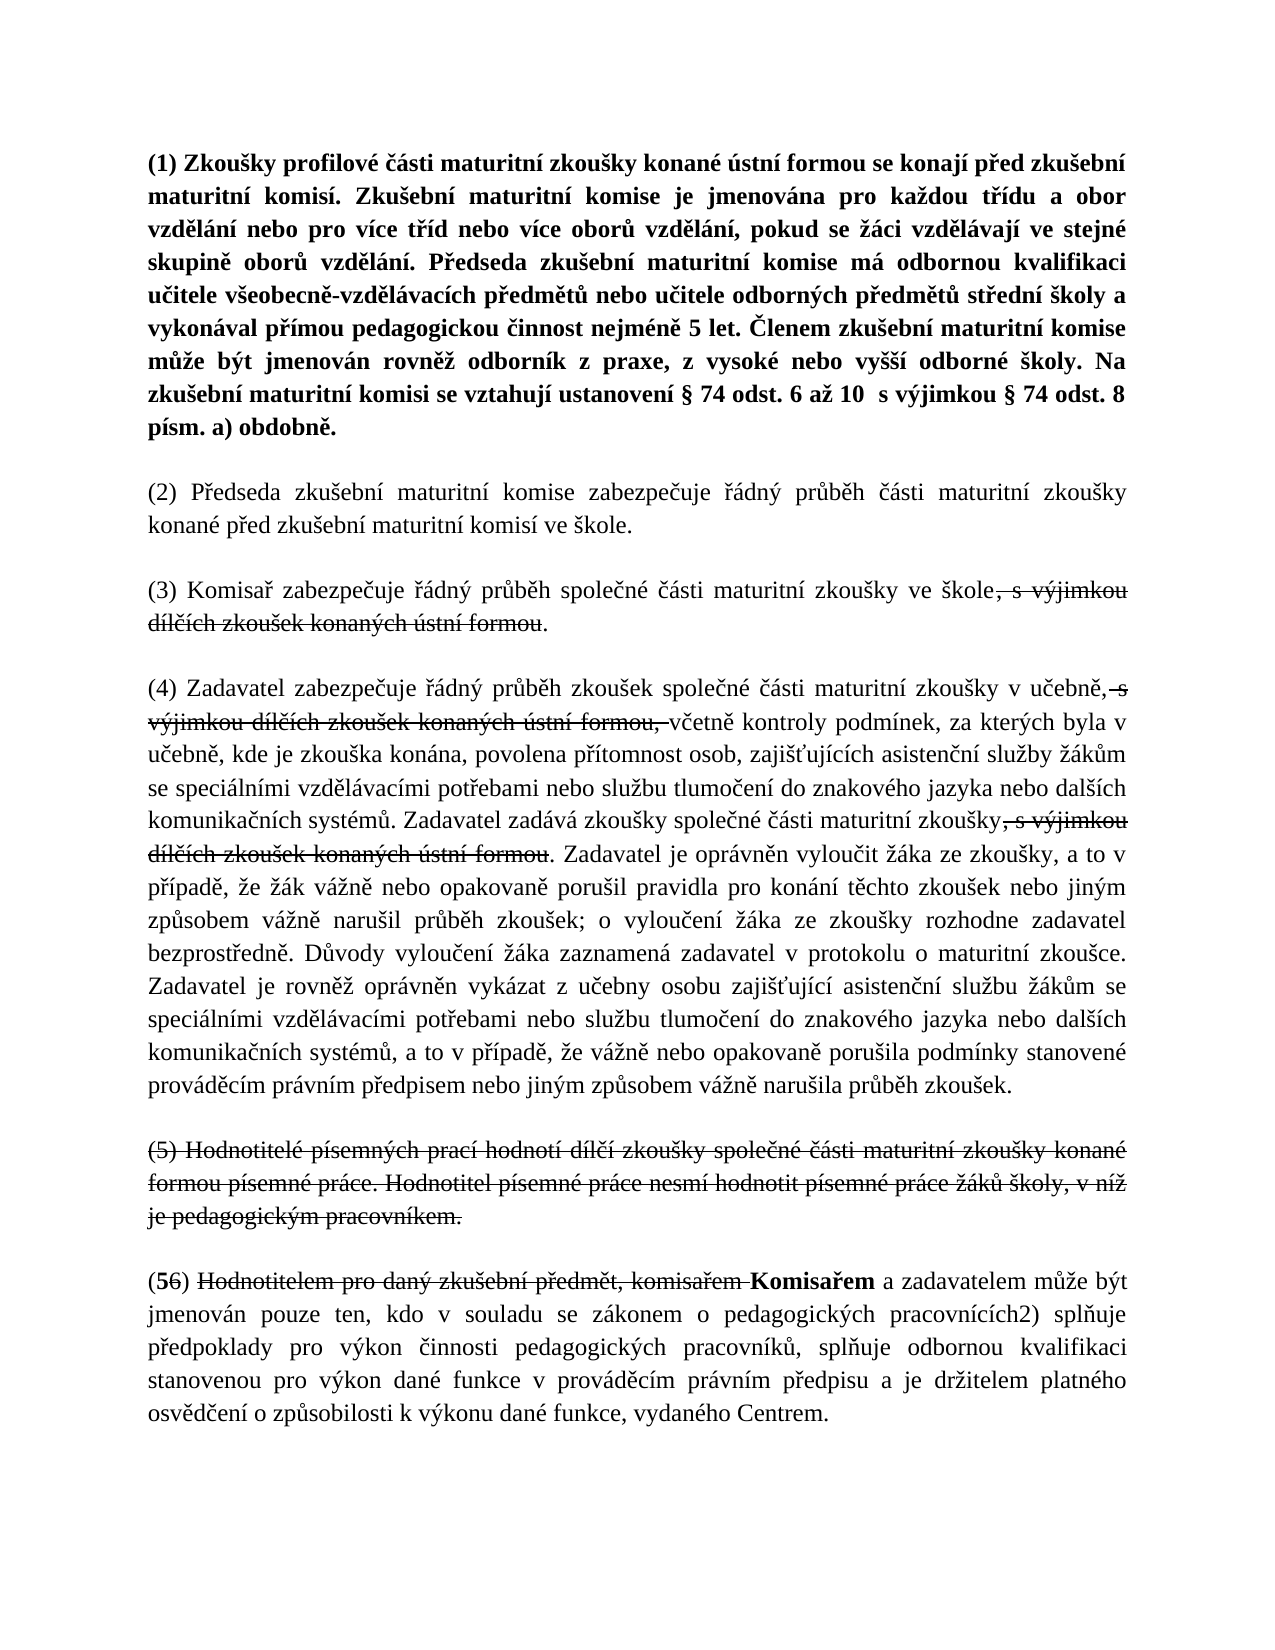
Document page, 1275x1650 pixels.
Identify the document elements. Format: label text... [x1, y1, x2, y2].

text (5) Hodnotitelé písemných prací hodnotí dílčí zkoušky společné části maturitní zkoušky konané formou písemné práce. Hodnotitel písemné práce nesmí hodnotit písemné práce žáků školy, v níž je pedagogickým pracovníkem. [148, 1152, 1127, 1184]
text (5) Hodnotitelé písemných prací hodnotí dílčí zkoušky společné části maturitní zkoušky konané formou písemné práce. Hodnotitel písemné práce nesmí hodnotit písemné práce žáků školy, v níž je pedagogickým pracovníkem. [148, 1185, 1127, 1230]
text (56) Hodnotitelem pro daný zkušební předmět, komisařem Komisařem a zadavatelem může být jmenován pouze ten, kdo v souladu se zákonem o pedagogických pracovnících2) splňuje předpoklady pro výkon činnosti pedagogických pracovníků, splňuje odbornou kvalifikaci stanovenou pro výkon dané funkce v prováděcím právním předpisu a je držitelem platného osvědčení o způsobilosti k výkonu dané funkce, vydaného Centrem. [148, 1266, 1127, 1427]
text (4) Zadavatel zabezpečuje řádný průběh zkoušek společné části maturitní zkoušky v učebně, s výjimkou dílčích zkoušek konaných ústní formou, včetně kontroly podmínek, za kterých byla v učebně, kde je zkouška konána, povolena přítomnost osob, zajišťujících asistenční služby žákům se speciálními vzdělávacími potřebami nebo službu tlumočení do znakového jazyka nebo dalších komunikačních systémů. Zadavatel zadává zkoušky společné části maturitní zkoušky, s výjimkou dílčích zkoušek konaných ústní formou. Zadavatel je oprávněn vyloučit žáka ze zkoušky, a to v případě, že žák vážně nebo opakovaně porušil pravidla pro konání těchto zkoušek nebo jiným způsobem vážně narušil průběh zkoušek; o vyloučení žáka ze zkoušky rozhodne zadavatel bezprostředně. Důvody vyloučení žáka zaznamená zadavatel v protokolu o maturitní zkoušce. Zadavatel je rovněž oprávněn vykázat z učebny osobu zajišťující asistenční službu žákům se speciálními vzdělávacími potřebami nebo službu tlumočení do znakového jazyka nebo dalších komunikačních systémů, a to v případě, že vážně nebo opakovaně porušila podmínky stanovené prováděcím právním předpisem nebo jiným způsobem vážně narušila průběh zkoušek. [148, 673, 1127, 1098]
text (3) Komisař zabezpečuje řádný průběh společné části maturitní zkoušky ve škole, s výjimkou dílčích zkoušek konaných ústní formou. [148, 575, 1127, 637]
text (2) Předseda zkušební maturitní komise zabezpečuje řádný průběh části maturitní zkoušky konané před zkušební maturitní komisí ve škole. [148, 477, 1127, 539]
text (1) Zkoušky profilové části maturitní zkoušky konané ústní formou se konají před zkušební maturitní komisí. Zkušební maturitní komise je jmenována pro každou třídu a obor vzdělání nebo pro více tříd nebo více oborů vzdělání, pokud se žáci vzdělávají ve stejné skupině oborů vzdělání. Předseda zkušební maturitní komise má odbornou kvalifikaci učitele všeobecně-vzdělávacích předmětů nebo učitele odborných předmětů střední školy a vykonával přímou pedagogickou činnost nejméně 5 let. Členem zkušební maturitní komise může být jmenován rovněž odborník z praxe, z vysoké nebo vyšší odborné školy. Na zkušební maturitní komisi se vztahují ustanovení § 74 odst. 6 až 10 s výjimkou § 74 odst. 8 písm. a) obdobně. [148, 148, 1127, 441]
text (5) Hodnotitelé písemných prací hodnotí dílčí zkoušky společné části maturitní zkoušky konané formou písemné práce. Hodnotitel písemné práce nesmí hodnotit písemné práce žáků školy, v níž je pedagogickým pracovníkem. [148, 1135, 1127, 1151]
